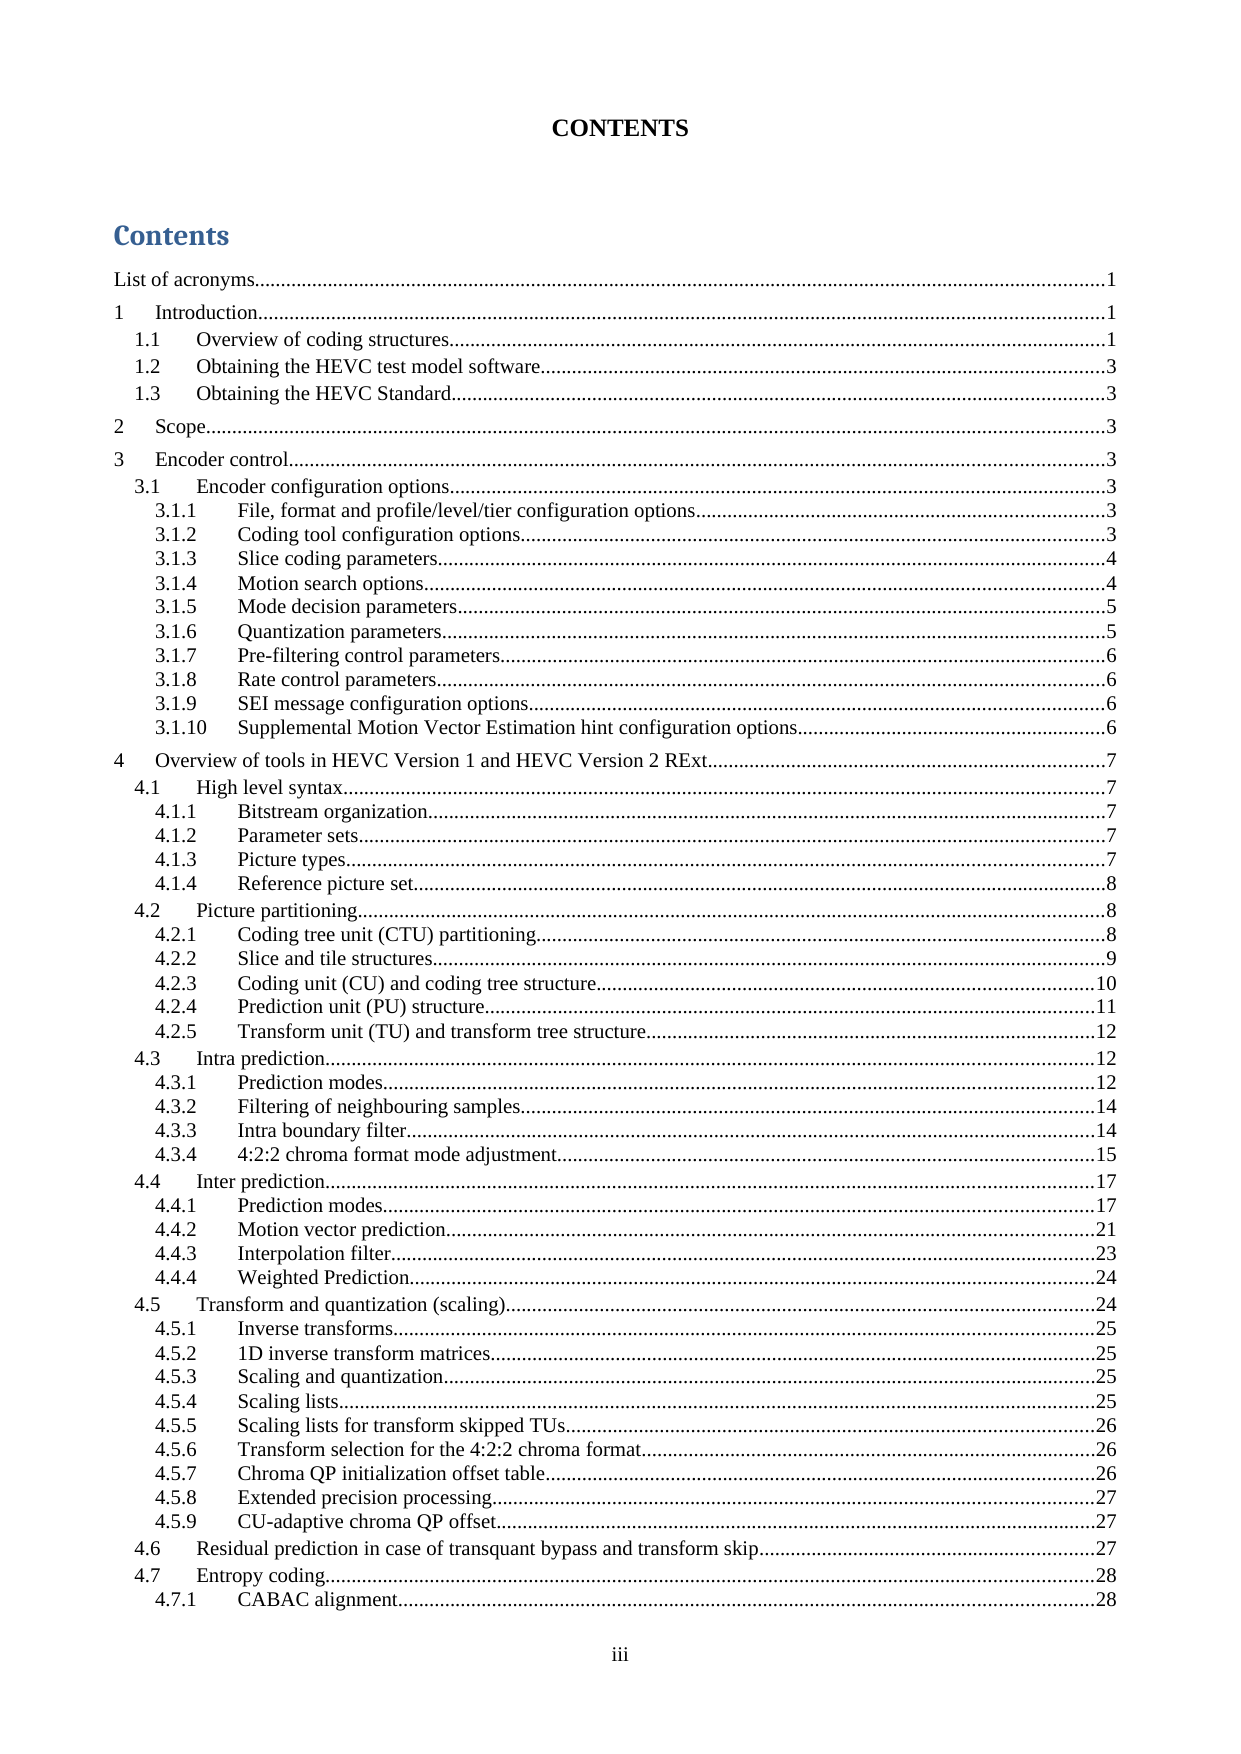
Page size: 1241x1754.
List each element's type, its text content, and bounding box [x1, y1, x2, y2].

text List of acronyms 1 [113, 267, 1127, 291]
text 4.7 Entropy coding 28 [134, 1563, 1127, 1587]
text 1.2 Obtaining the HEVC test model software 3 [134, 354, 1127, 378]
text 4.4.4 Weighted Prediction 24 [155, 1265, 1127, 1289]
text 4.1.3 Picture types 7 [155, 847, 1127, 871]
text 3.1.7 Pre-filtering control parameters 6 [155, 643, 1127, 667]
text 4.5.3 Scaling and quantization 25 [155, 1364, 1127, 1388]
text 4.2.5 Transform unit (TU) and transform tree structure 12 [155, 1018, 1127, 1043]
text 3.1.6 Quantization parameters 5 [155, 618, 1127, 643]
text 1 Introduction 1 [113, 300, 1127, 324]
text 4.2.1 Coding tree unit (CTU) partitioning 8 [155, 922, 1127, 946]
text 3.1.9 SEI message configuration options 6 [155, 691, 1127, 715]
text 4.5 Transform and quantization (scaling) 24 [134, 1292, 1127, 1316]
text 3 Encoder control 3 [113, 447, 1127, 471]
text 4 Overview of tools in HEVC Version 1 and HEVC Version 2 RExt 7 [113, 748, 1127, 772]
text 4.3.4 4:2:2 chroma format mode adjustment 15 [155, 1142, 1127, 1166]
text 4.2.3 Coding unit (CU) and coding tree structure 10 [155, 970, 1127, 994]
text 4.3.2 Filtering of neighbouring samples 14 [155, 1094, 1127, 1118]
text 1.1 Overview of coding structures 1 [134, 327, 1127, 351]
text 4.3.1 Prediction modes 12 [155, 1070, 1127, 1094]
text 4.4.2 Motion vector prediction 21 [155, 1217, 1127, 1241]
text 4.4.3 Interpolation filter 23 [155, 1241, 1127, 1265]
text 4.1.4 Reference picture set 8 [155, 871, 1127, 895]
text 3.1.2 Coding tool configuration options 3 [155, 522, 1127, 546]
text 4.1.1 Bitstream organization 7 [155, 799, 1127, 823]
text 2 Scope 3 [113, 414, 1127, 438]
text 4.4.1 Prediction modes 17 [155, 1193, 1127, 1217]
text 4.5.4 Scaling lists 25 [155, 1388, 1127, 1413]
text 4.5.7 Chroma QP initialization offset table 26 [155, 1461, 1127, 1485]
text 1.3 Obtaining the HEVC Standard 3 [134, 381, 1127, 405]
text 4.5.2 1D inverse transform matrices 25 [155, 1340, 1127, 1364]
text 4.3.3 Intra boundary filter 14 [155, 1118, 1127, 1142]
text 4.1 High level syntax 7 [134, 775, 1127, 799]
text 3.1.4 Motion search options 4 [155, 570, 1127, 594]
text 4.2.2 Slice and tile structures 9 [155, 946, 1127, 970]
text 3.1.1 File, format and profile/level/tier configuration options 3 [155, 498, 1127, 522]
text 4.3 Intra prediction 12 [134, 1046, 1127, 1070]
text 4.6 Residual prediction in case of transquant bypass and transform skip 27 [134, 1536, 1127, 1560]
text 4.4 Inter prediction 17 [134, 1169, 1127, 1193]
text 4.7.1 CABAC alignment 28 [155, 1587, 1127, 1611]
text 4.5.6 Transform selection for the 4:2:2 chroma format 26 [155, 1437, 1127, 1461]
text 3.1.3 Slice coding parameters 4 [155, 546, 1127, 570]
text 4.1.2 Parameter sets 7 [155, 823, 1127, 847]
text 4.5.8 Extended precision processing 27 [155, 1485, 1127, 1509]
text 4.2 Picture partitioning 8 [134, 898, 1127, 922]
text CONTENTS [113, 113, 1127, 142]
text 4.5.5 Scaling lists for transform skipped TUs 26 [155, 1413, 1127, 1437]
text 4.2.4 Prediction unit (PU) structure 11 [155, 994, 1127, 1018]
text 3.1.10 Supplemental Motion Vector Estimation hint configuration options 6 [155, 715, 1127, 739]
text 4.5.9 CU-adaptive chroma QP offset 27 [155, 1509, 1127, 1533]
text 3.1.5 Mode decision parameters 5 [155, 594, 1127, 618]
text 3.1.8 Rate control parameters 6 [155, 667, 1127, 691]
text 4.5.1 Inverse transforms 25 [155, 1316, 1127, 1340]
subtitle Contents [113, 219, 1127, 253]
text 3.1 Encoder configuration options 3 [134, 474, 1127, 498]
